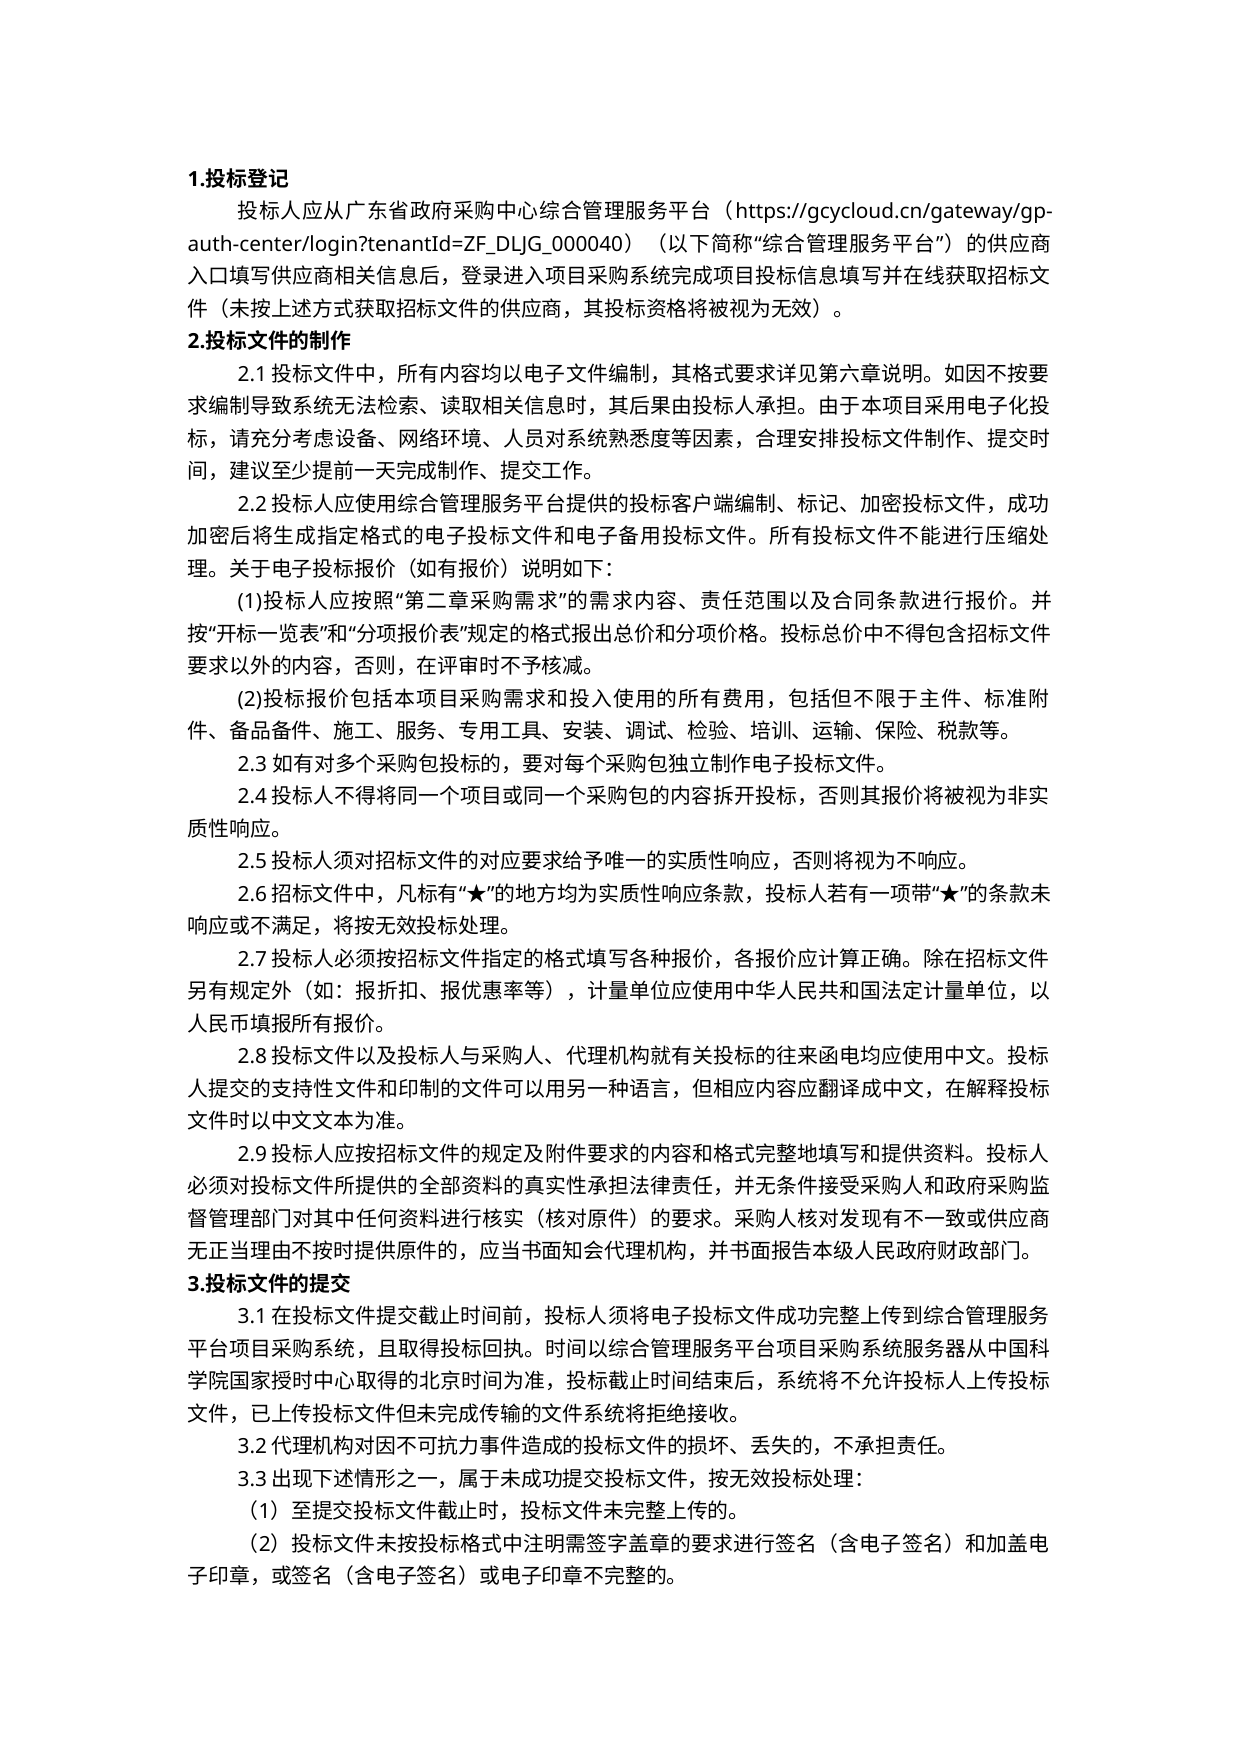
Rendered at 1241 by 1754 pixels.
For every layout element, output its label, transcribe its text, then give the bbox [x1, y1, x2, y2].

text (1)投标人应按照“第二章采购需求”的需求内容、责任范围以及合同条款进行报价。并按“开标一览表”和“分项报价表”规定的格式报出总价和分项价格。投标总价中不得包含招标文件要求以外的内容，否则，在评审时不予核减。 [187, 584, 1053, 682]
text 2.5投标人须对招标文件的对应要求给予唯一的实质性响应，否则将视为不响应。 [187, 844, 1053, 877]
text 3.投标文件的提交 [187, 1267, 1053, 1299]
text （1）至提交投标文件截止时，投标文件未完整上传的。 [187, 1494, 1053, 1527]
text 2.6招标文件中，凡标有“★”的地方均为实质性响应条款，投标人若有一项带“★”的条款未响应或不满足，将按无效投标处理。 [187, 877, 1053, 942]
text 3.3出现下述情形之一，属于未成功提交投标文件，按无效投标处理： [187, 1462, 1053, 1494]
text （2）投标文件未按投标格式中注明需签字盖章的要求进行签名（含电子签名）和加盖电子印章，或签名（含电子签名）或电子印章不完整的。 [187, 1527, 1053, 1592]
text 3.1在投标文件提交截止时间前，投标人须将电子投标文件成功完整上传到综合管理服务平台项目采购系统，且取得投标回执。时间以综合管理服务平台项目采购系统服务器从中国科学院国家授时中心取得的北京时间为准，投标截止时间结束后，系统将不允许投标人上传投标文件，已上传投标文件但未完成传输的文件系统将拒绝接收。 [187, 1299, 1053, 1429]
text 2.7投标人必须按招标文件指定的格式填写各种报价，各报价应计算正确。除在招标文件另有规定外（如：报折扣、报优惠率等），计量单位应使用中华人民共和国法定计量单位，以人民币填报所有报价。 [187, 942, 1053, 1039]
text 2.4投标人不得将同一个项目或同一个采购包的内容拆开投标，否则其报价将被视为非实质性响应。 [187, 779, 1053, 844]
text 2.8投标文件以及投标人与采购人、代理机构就有关投标的往来函电均应使用中文。投标人提交的支持性文件和印制的文件可以用另一种语言，但相应内容应翻译成中文，在解释投标文件时以中文文本为准。 [187, 1039, 1053, 1137]
text 2.1投标文件中，所有内容均以电子文件编制，其格式要求详见第六章说明。如因不按要求编制导致系统无法检索、读取相关信息时，其后果由投标人承担。由于本项目采用电子化投标，请充分考虑设备、网络环境、人员对系统熟悉度等因素，合理安排投标文件制作、提交时间，建议至少提前一天完成制作、提交工作。 [187, 357, 1053, 487]
text 2.投标文件的制作 [187, 324, 1053, 357]
text 2.3 如有对多个采购包投标的，要对每个采购包独立制作电子投标文件。 [187, 747, 1053, 779]
text 3.2代理机构对因不可抗力事件造成的投标文件的损坏、丢失的，不承担责任。 [187, 1429, 1053, 1462]
text 1.投标登记 [187, 162, 1053, 194]
text 投标人应从广东省政府采购中心综合管理服务平台（https://gcycloud.cn/gateway/gp-auth-center/login?tenantId=ZF_DLJG_000040）（以下简称“综合管理服务平台”）的供应商入口填写供应商相关信息后，登录进入项目采购系统完成项目投标信息填写并在线获取招标文件（未按上述方式获取招标文件的供应商，其投标资格将被视为无效）。 [187, 194, 1053, 324]
text (2)投标报价包括本项目采购需求和投入使用的所有费用，包括但不限于主件、标准附件、备品备件、施工、服务、专用工具、安装、调试、检验、培训、运输、保险、税款等。 [187, 682, 1053, 747]
text 2.9投标人应按招标文件的规定及附件要求的内容和格式完整地填写和提供资料。投标人必须对投标文件所提供的全部资料的真实性承担法律责任，并无条件接受采购人和政府采购监督管理部门对其中任何资料进行核实（核对原件）的要求。采购人核对发现有不一致或供应商无正当理由不按时提供原件的，应当书面知会代理机构，并书面报告本级人民政府财政部门。 [187, 1137, 1053, 1267]
text 2.2投标人应使用综合管理服务平台提供的投标客户端编制、标记、加密投标文件，成功加密后将生成指定格式的电子投标文件和电子备用投标文件。所有投标文件不能进行压缩处理。关于电子投标报价（如有报价）说明如下： [187, 487, 1053, 584]
